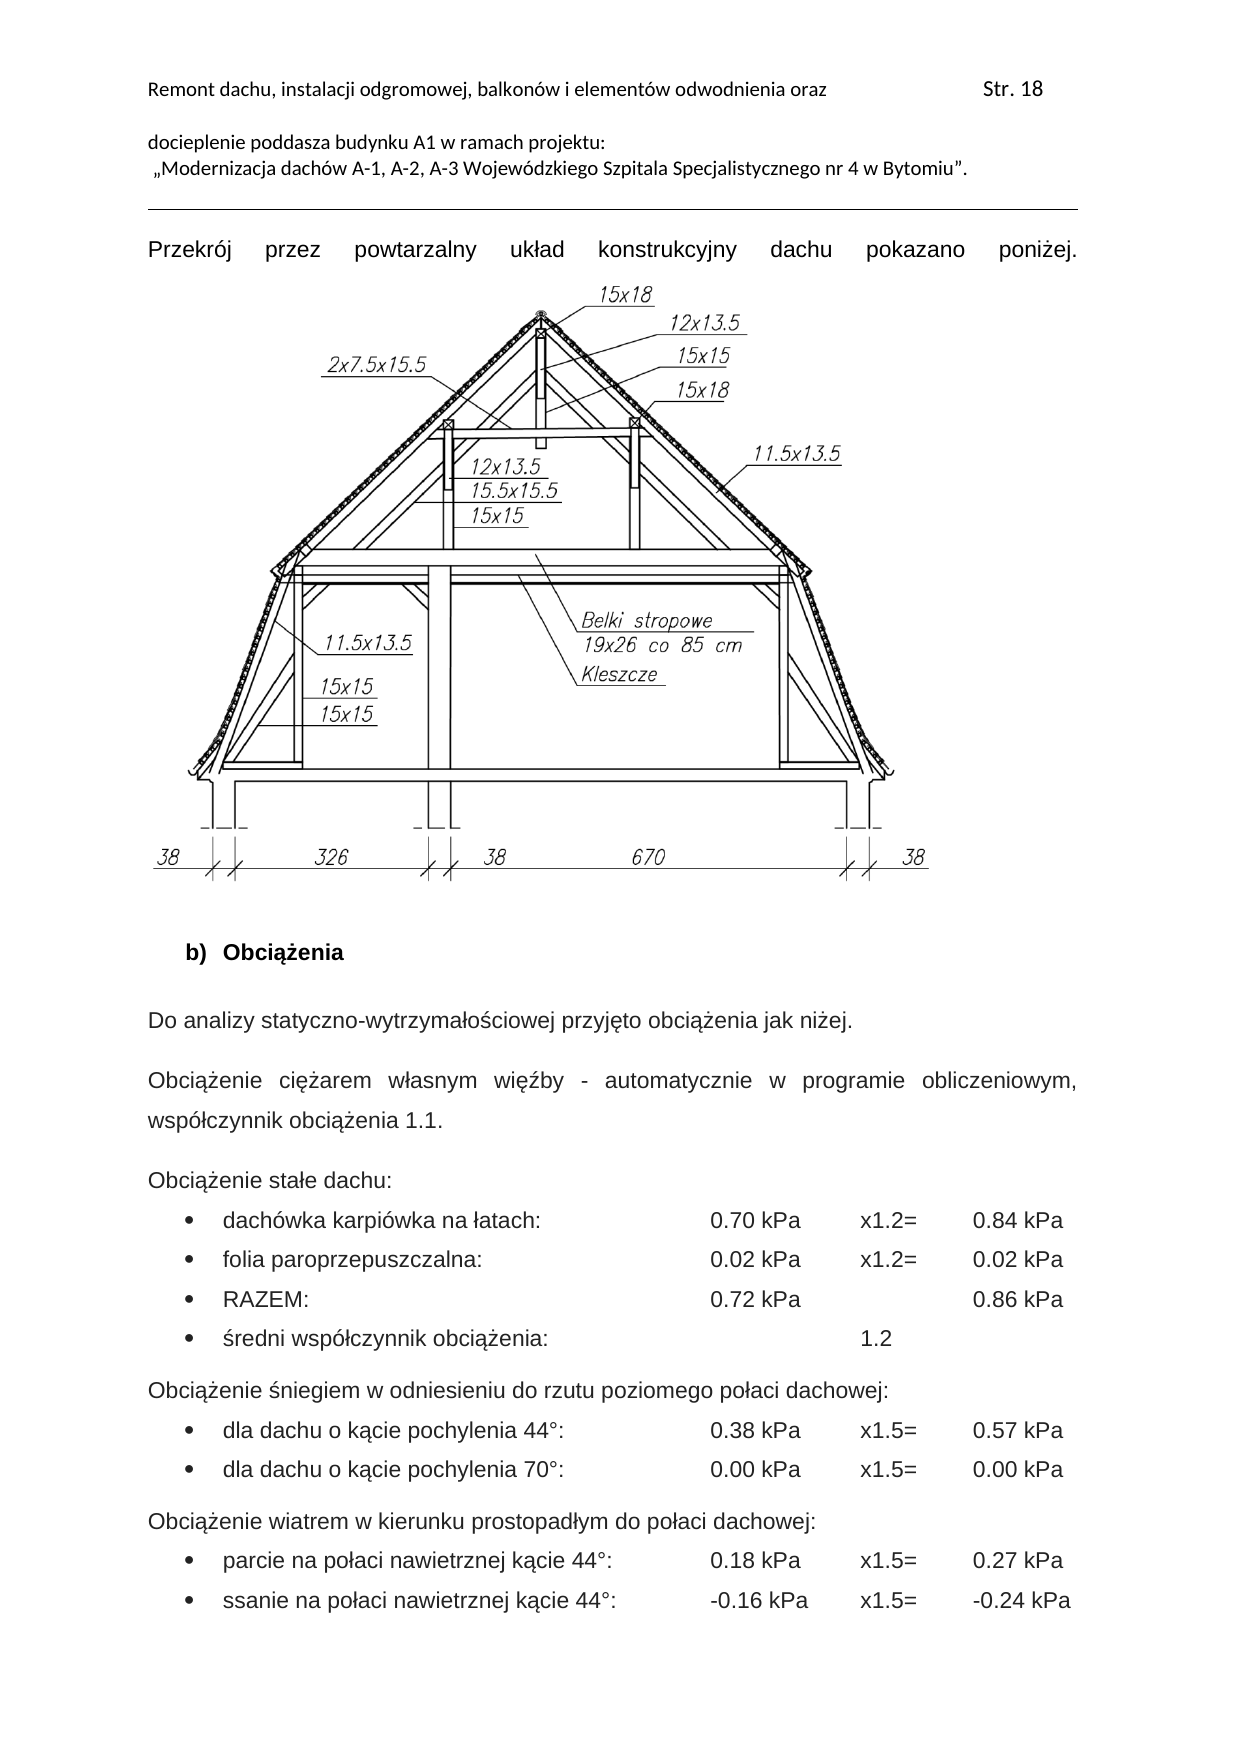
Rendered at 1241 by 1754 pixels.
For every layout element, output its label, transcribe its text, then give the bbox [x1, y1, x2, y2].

list ssanie na połaci nawietrznej kącie 44°: -0.16 kPa x1.5= -0.24 kPa [185, 1587, 1078, 1613]
list średni współczynnik obciążenia: 1.2 [185, 1325, 1078, 1351]
list dachówka karpiówka na łatach: 0.70 kPa x1.2= 0.84 kPa [185, 1207, 1078, 1233]
text Obciążenie wiatrem w kierunku prostopadłym do połaci dachowej: [148, 1508, 1078, 1534]
text Do analizy statyczno-wytrzymałościowej przyjęto obciążenia jak niżej. [148, 1007, 1078, 1033]
list parcie na połaci nawietrznej kącie 44°: 0.18 kPa x1.5= 0.27 kPa [185, 1547, 1078, 1574]
subtitle Obciążenia [185, 938, 1078, 965]
text Obciążenie ciężarem własnym więźby - automatycznie w programie obliczeniowym, współczynnik obciążenia 1.1. [148, 1067, 1078, 1133]
text Obciążenie śniegiem w odniesieniu do rzutu poziomego połaci dachowej: [148, 1377, 1078, 1403]
picture [147, 276, 933, 886]
list dla dachu o kącie pochylenia 70°: 0.00 kPa x1.5= 0.00 kPa [185, 1456, 1078, 1482]
list dla dachu o kącie pochylenia 44°: 0.38 kPa x1.5= 0.57 kPa [185, 1417, 1078, 1443]
text Obciążenie stałe dachu: [148, 1167, 1078, 1193]
list folia paroprzepuszczalna: 0.02 kPa x1.2= 0.02 kPa [185, 1246, 1078, 1272]
list RAZEM: 0.72 kPa 0.86 kPa [185, 1286, 1078, 1312]
